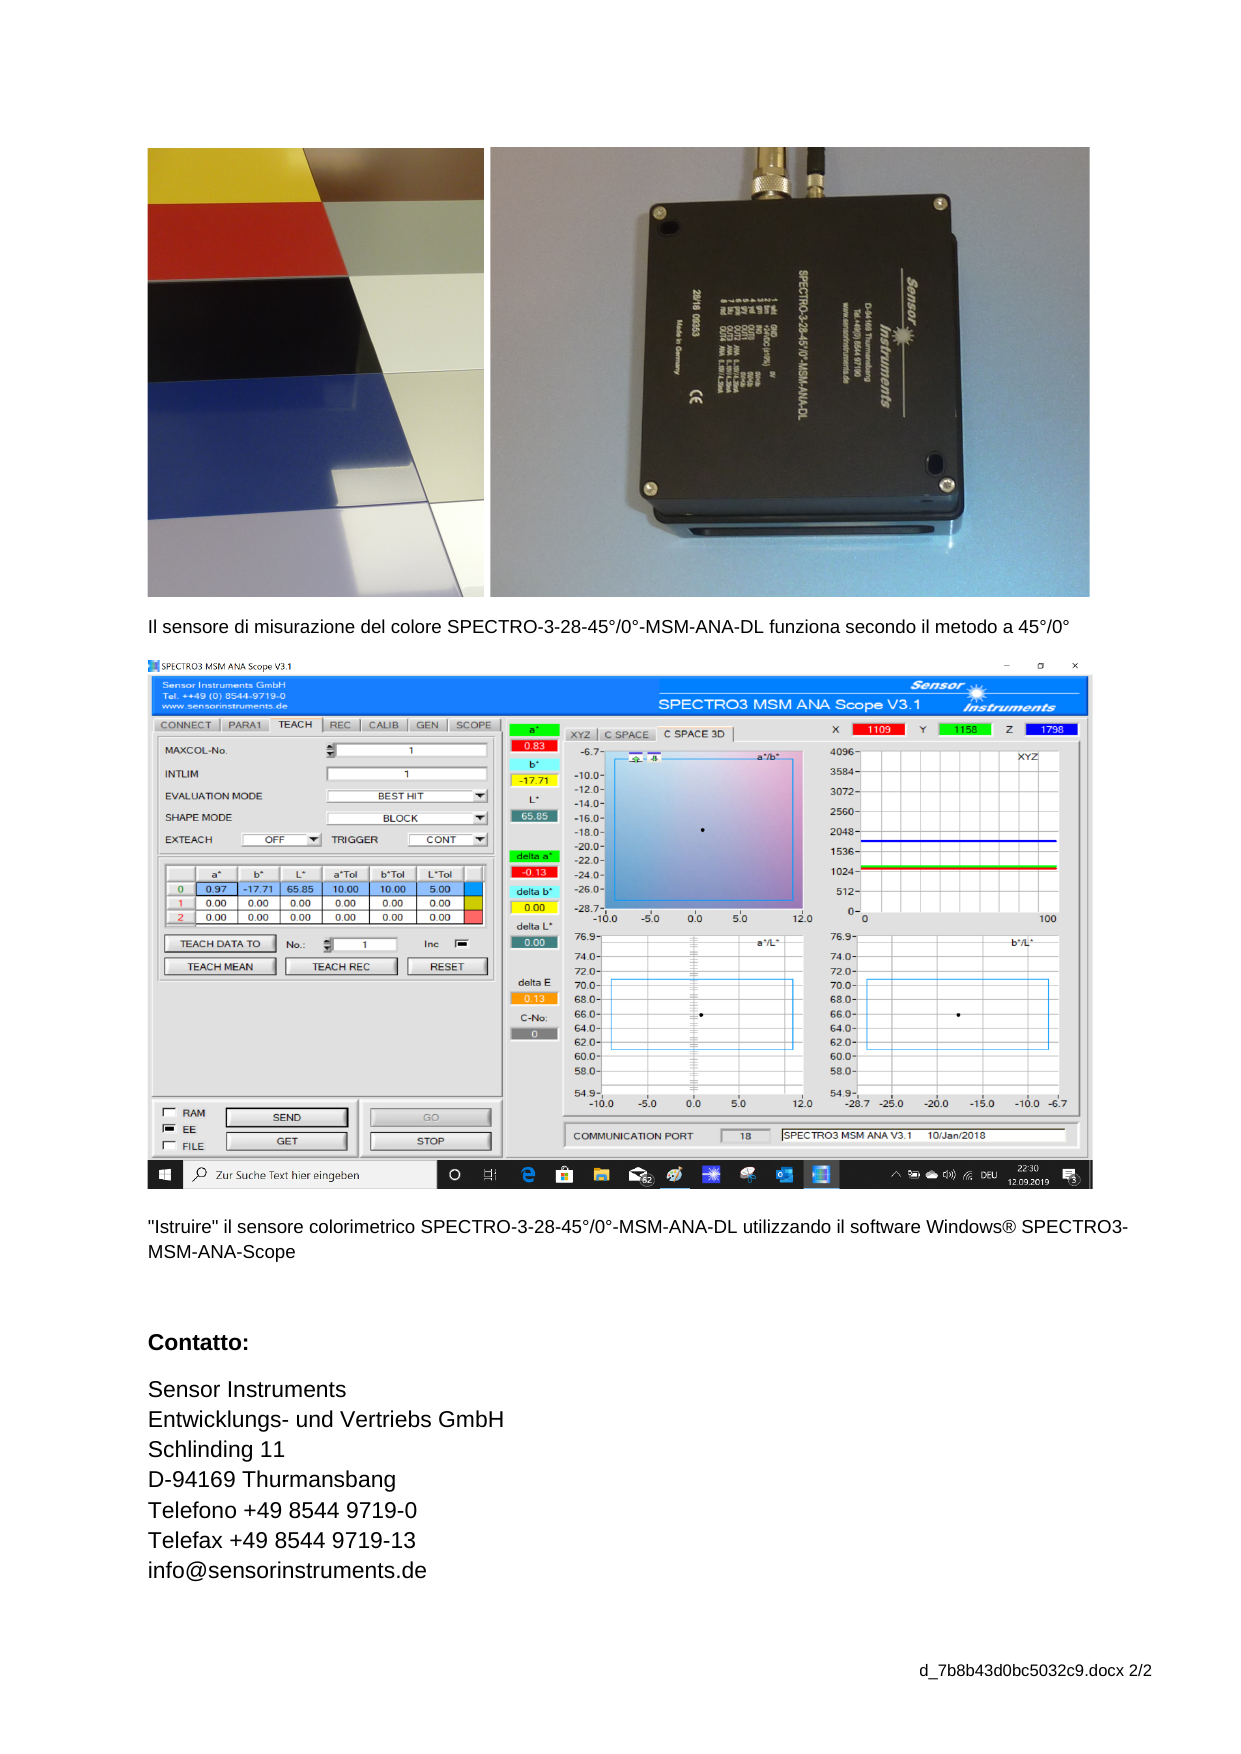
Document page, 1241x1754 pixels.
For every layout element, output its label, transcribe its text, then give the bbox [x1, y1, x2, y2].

picture [147, 657, 1093, 1189]
text "Istruire" il sensore colorimetrico SPECTRO-3-28-45°/0°-MSM-ANA-DL utilizzando il software Windows® SPECTRO3-MSM-ANA-Scope [148, 1216, 1152, 1262]
text Contatto: [148, 1329, 1152, 1355]
text Il sensore di misurazione del colore SPECTRO-3-28-45°/0°-MSM-ANA-DL funziona secondo il metodo a 45°/0° [148, 616, 1152, 637]
picture [147, 148, 484, 597]
text Sensor Instruments Entwicklungs- und Vertriebs GmbH Schlinding 11 D-94169 Thurmansbang Telefono +49 8544 9719-0 Telefax +49 8544 9719-13 info@sensorinstruments.de [148, 1376, 1152, 1583]
picture [490, 147, 1090, 597]
